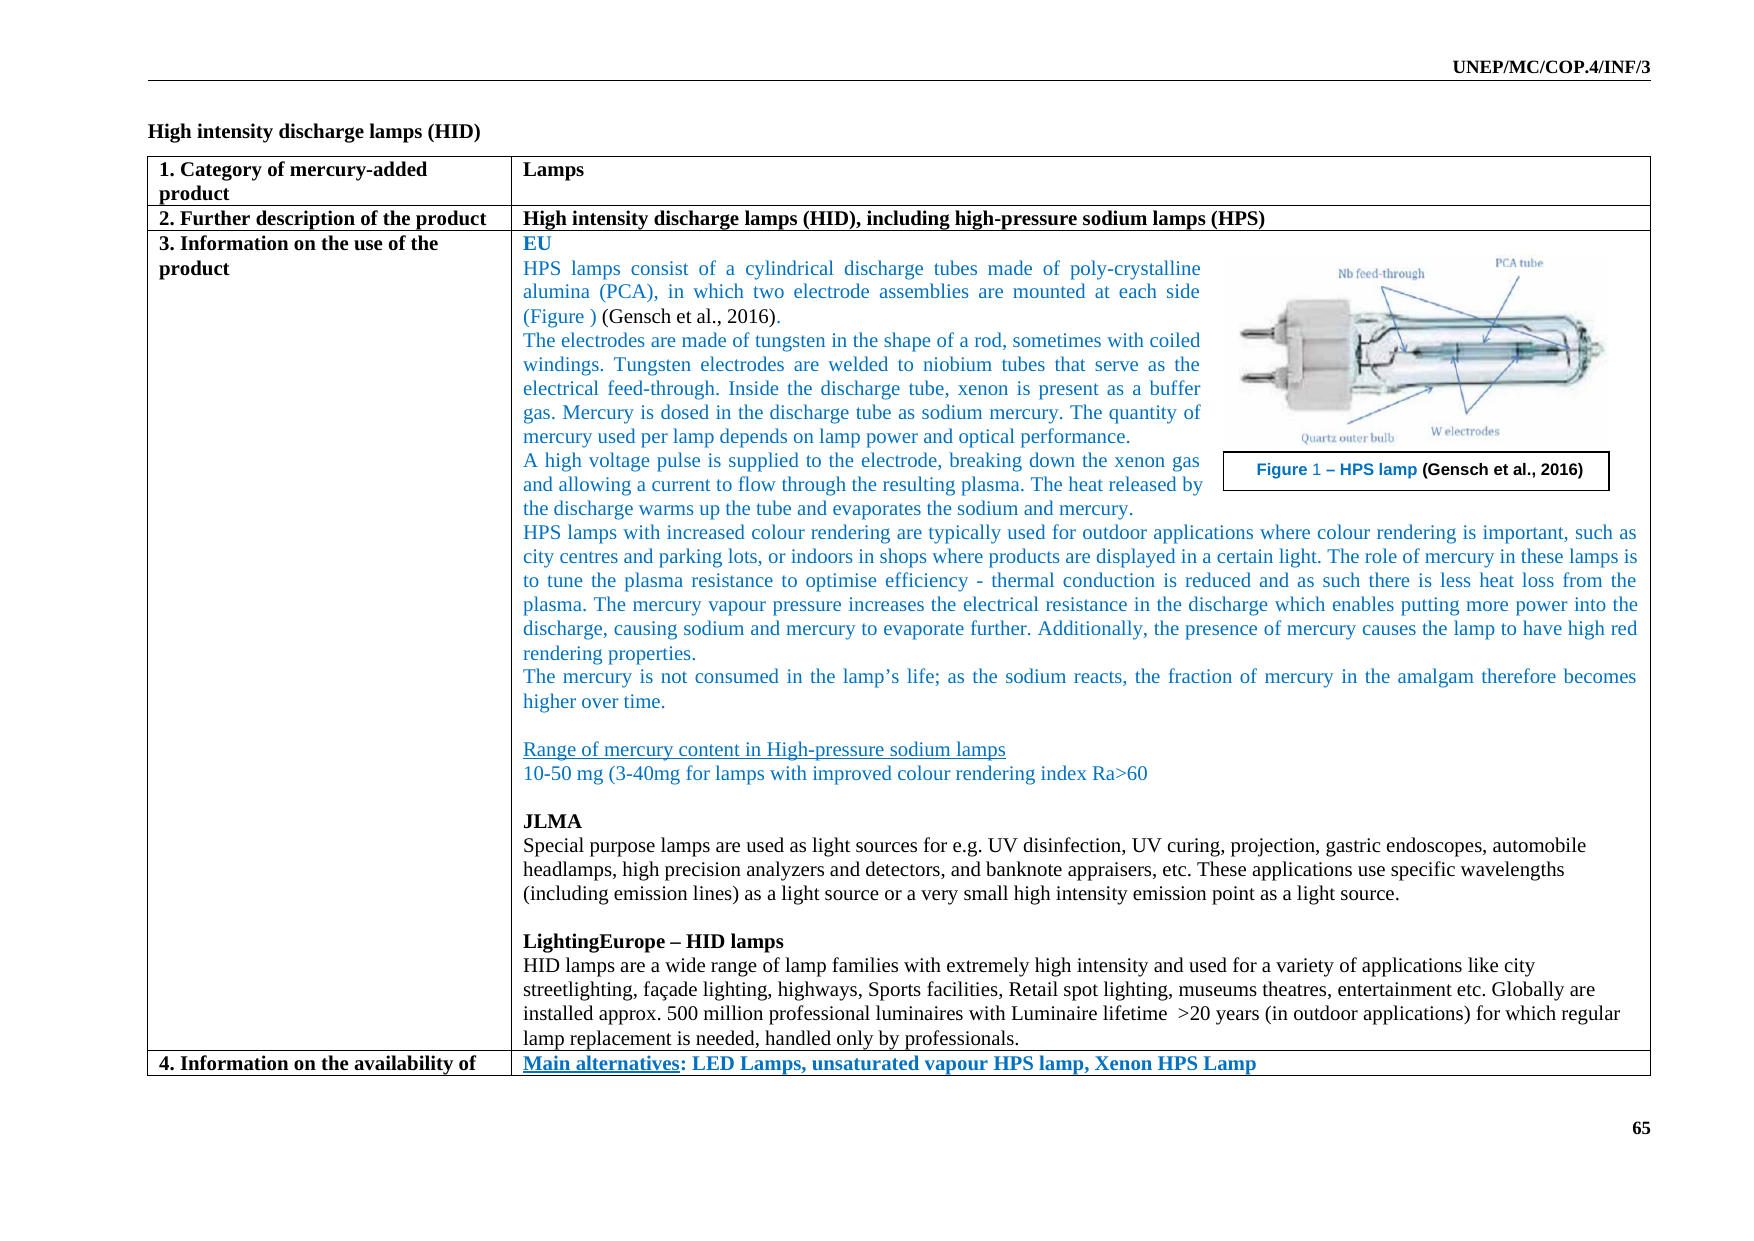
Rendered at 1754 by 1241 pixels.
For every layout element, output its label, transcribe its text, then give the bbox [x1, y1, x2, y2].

text High intensity discharge lamps (HID) [148, 119, 1621, 143]
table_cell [148, 1051, 511, 1074]
table_header 1. Category of mercury-added product [148, 157, 511, 205]
table_cell High intensity discharge lamps (HID), including high-pressure sodium lamps (HPS) [512, 206, 1650, 230]
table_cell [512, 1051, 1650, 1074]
table_cell 2. Further description of the product [148, 206, 511, 230]
table_cell EU HPS lamps consist of a cylindrical discharge tubes made of poly-crystalline alumina (PCA), in which two electrode assemblies are mounted at each side (Figure ). The electrodes are made of tungsten in the shape of a rod, sometimes with coiled windings. Tungsten electrodes are welded to niobium tubes that serve as the electrical feed-through. Inside the discharge tube, xenon is present as a buffer gas. Mercury is dosed in the discharge tube as sodium mercury. The quantity of mercury used per lamp depends on lamp power and optical performance. A high voltage pulse is supplied to the electrode, breaking down the xenon gas and allowing a current to flow through the resulting plasma. The heat released by the discharge warms up the tube and evaporates the sodium and mercury. HPS lamps with increased colour rendering are typically used for outdoor applications where colour rendering is important, such as city centres and parking lots, or indoors in shops where products are displayed in a certain light. The role of mercury in these lamps is to tune the plasma resistance to optimise efficiency - thermal conduction is reduced and as such there is less heat loss from the plasma. The mercury vapour pressure increases the electrical resistance in the discharge which enables putting more power into the discharge, causing sodium and mercury to evaporate further. Additionally, the presence of mercury causes the lamp to have high red rendering properties. The mercury is not consumed in the lamp’s life; as the sodium reacts, the fraction of mercury in the amalgam therefore becomes higher over time. Range of mercury content in High-pressure sodium lamps 10-50 mg (3-40mg for lamps with improved colour rendering index Ra>60 JLMA Special purpose lamps are used as light sources for e.g. UV disinfection, UV curing, projection, gastric endoscopes, automobile headlamps, high precision analyzers and detectors, and banknote appraisers, etc. These applications use specific wavelengths (including emission lines) as a light source or a very small high intensity emission point as a light source. LightingEurope – HID lamps HID lamps are a wide range of lamp families with extremely high intensity and used for a variety of applications like city streetlighting, façade lighting, highways, Sports facilities, Retail spot lighting, museums theatres, entertainment etc. Globally are installed approx. 500 million professional luminaires with Luminaire lifetime >20 years (in outdoor applications) for which regular lamp replacement is needed, handled only by professionals. [512, 231, 1650, 1049]
picture [1220, 254, 1610, 449]
table_cell 3. Information on the use of the product [148, 231, 511, 1049]
table_header Lamps [512, 157, 1650, 205]
